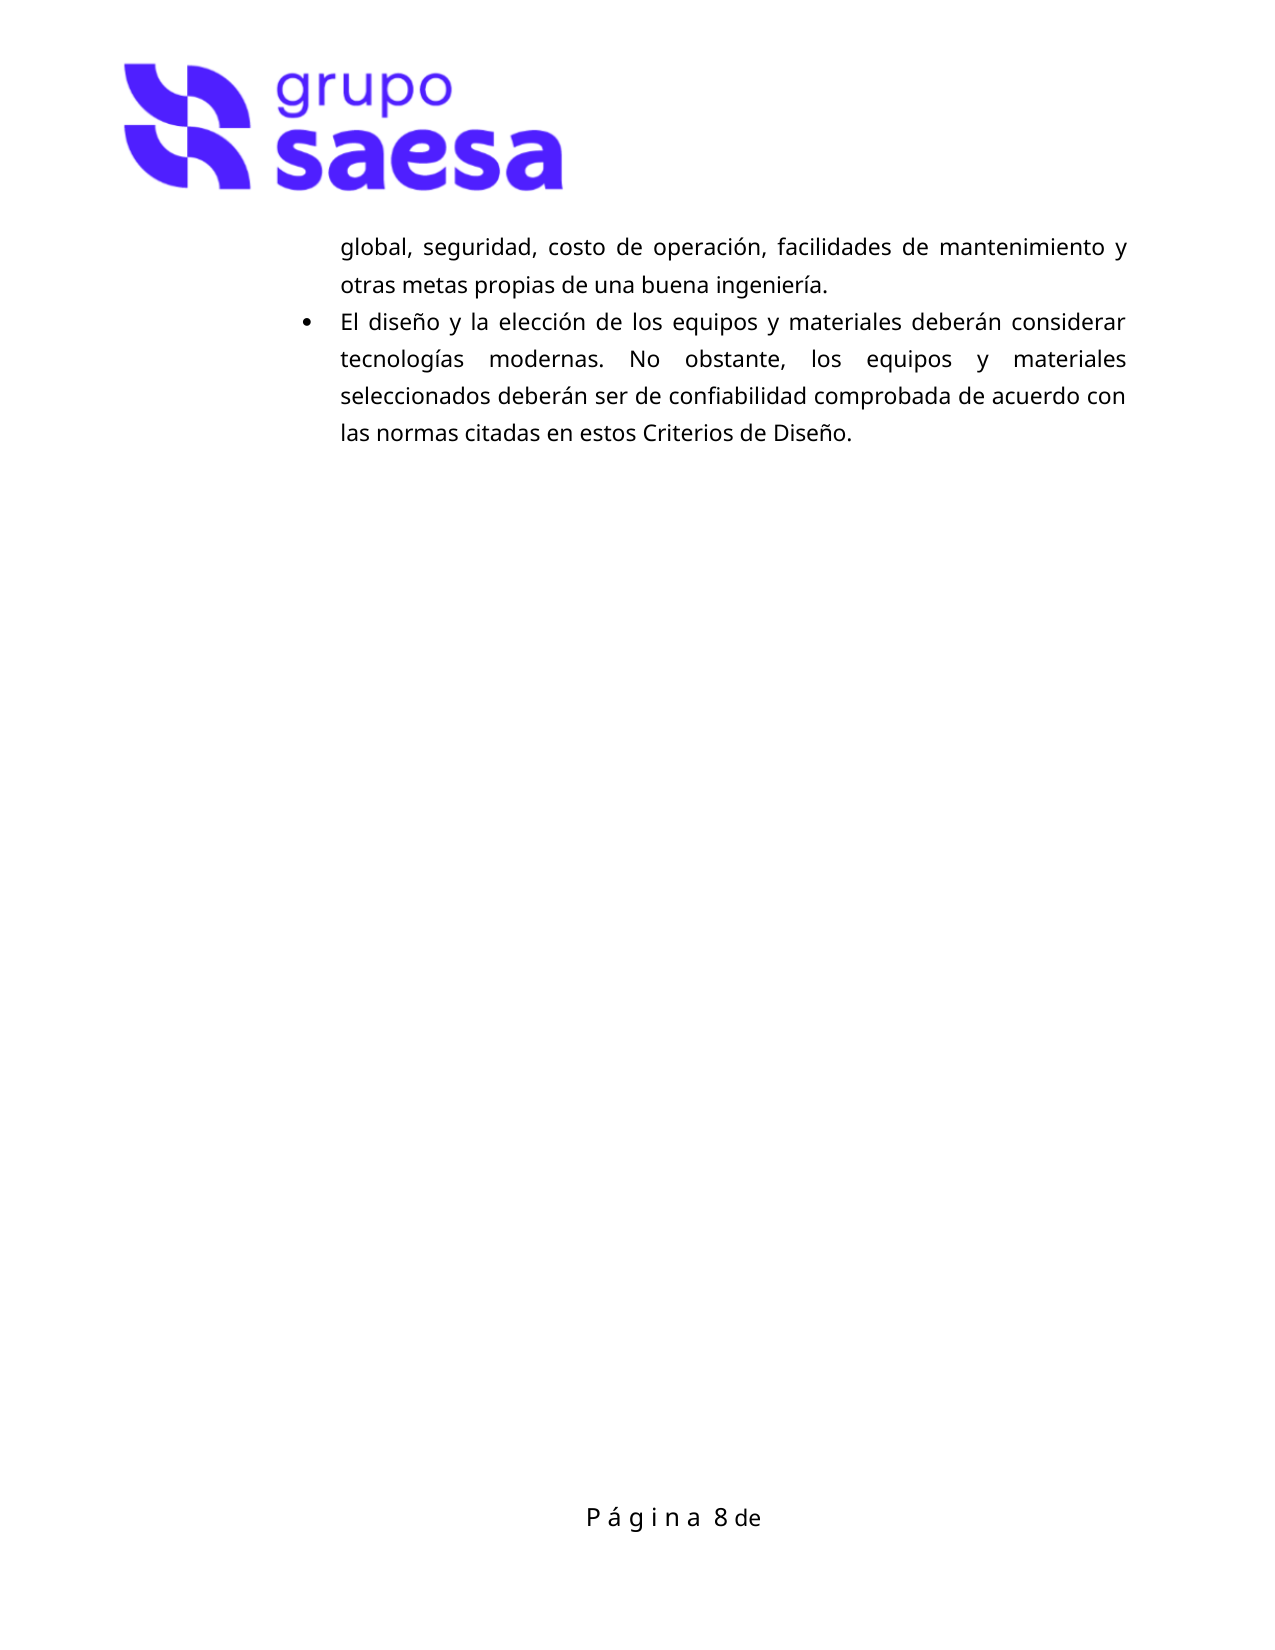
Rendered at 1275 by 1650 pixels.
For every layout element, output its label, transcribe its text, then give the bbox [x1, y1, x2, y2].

list El diseño y la elección de los equipos y materiales deberán considerar tecnologías modernas. No obstante, los equipos y materiales seleccionados deberán ser de confiabilidad comprobada de acuerdo con las normas citadas en estos Criterios de Diseño. [303, 306, 1127, 448]
picture [112, 54, 569, 195]
